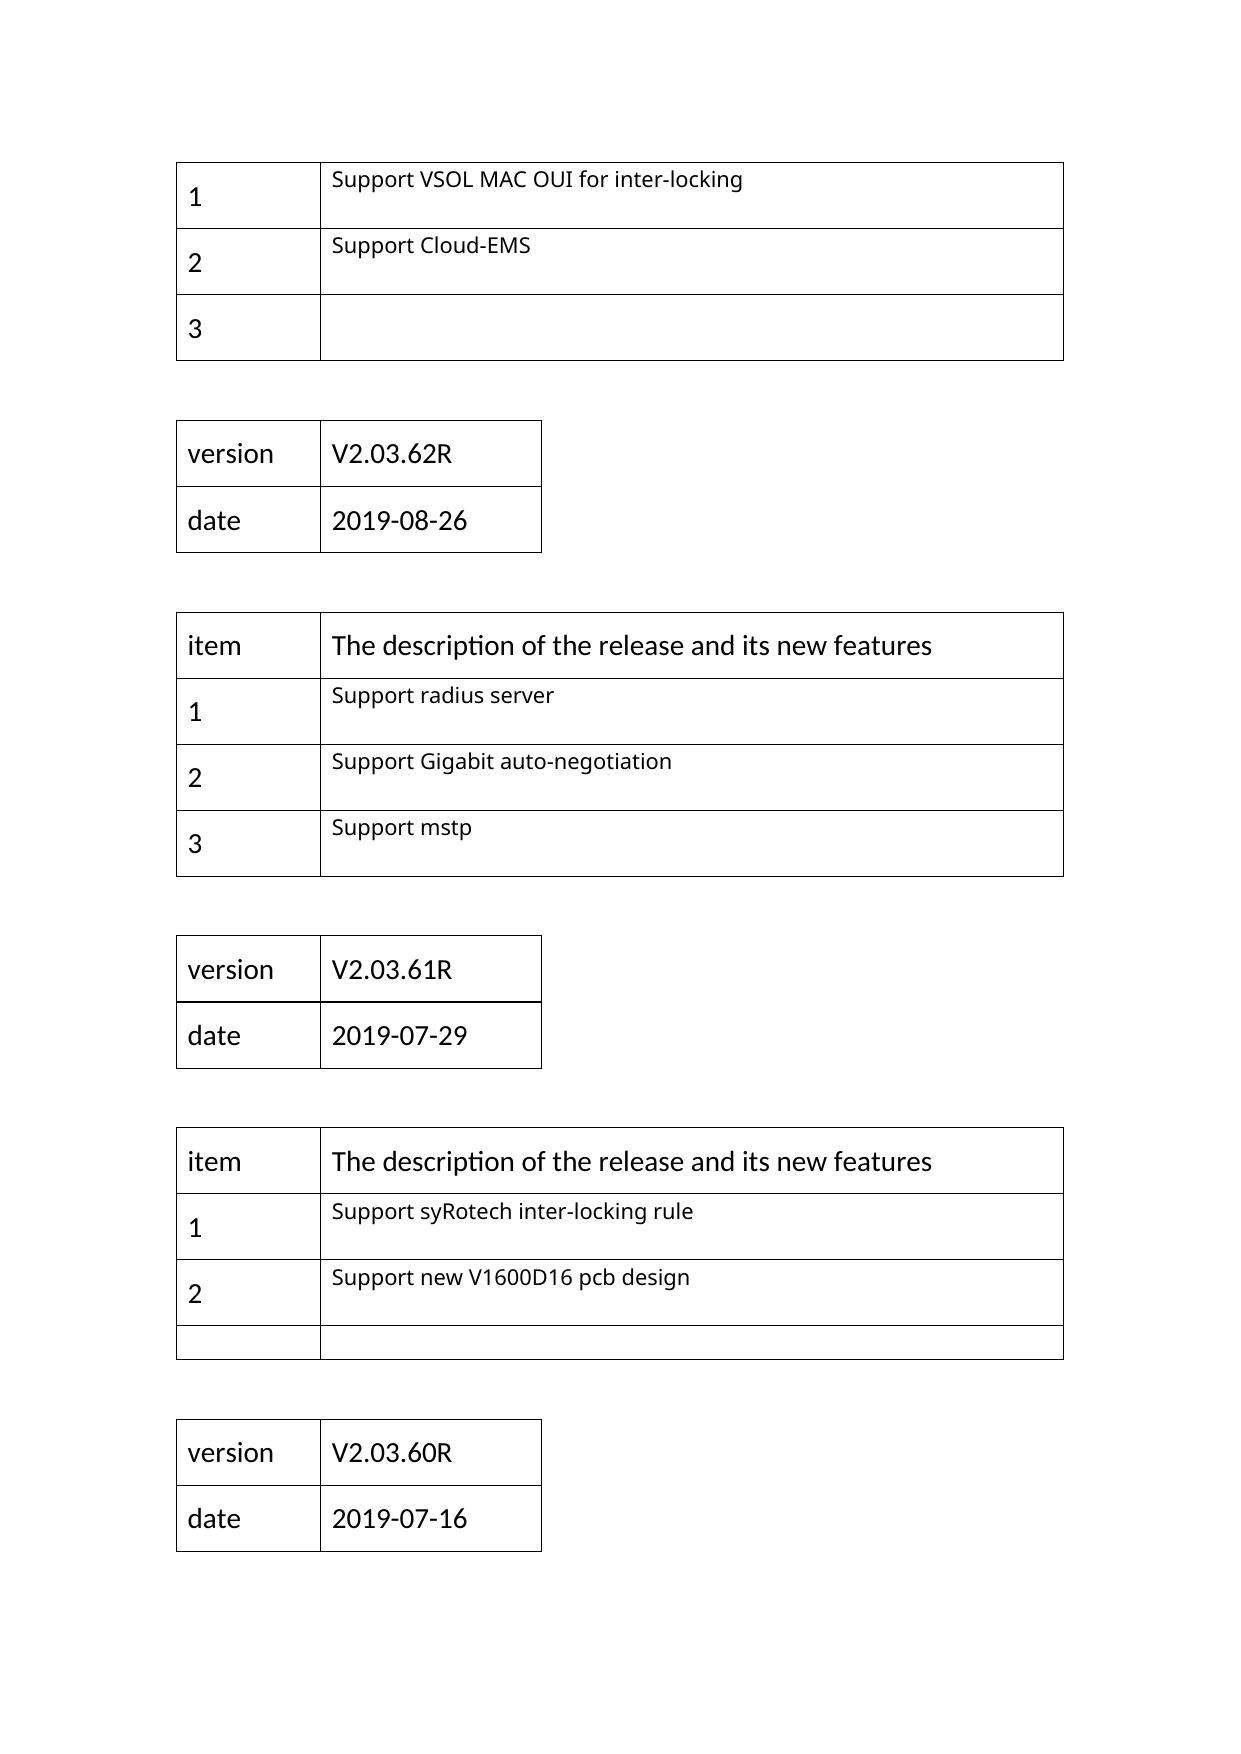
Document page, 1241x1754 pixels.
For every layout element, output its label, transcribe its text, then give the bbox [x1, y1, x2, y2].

table_cell 3 [177, 811, 320, 876]
table_cell 3 [177, 295, 320, 360]
table_cell Support radius server [321, 679, 1063, 744]
table_cell Support VSOL MAC OUI for inter-locking [321, 163, 1063, 228]
table_cell Support Gigabit auto-negotiation [321, 745, 1063, 810]
table_cell 2 [177, 1260, 320, 1325]
table_cell Support Cloud-EMS [321, 229, 1063, 294]
table_cell 2 [177, 745, 320, 810]
table_header version [177, 1420, 320, 1484]
table_cell 1 [177, 163, 320, 228]
table_header V2.03.60R [321, 1420, 541, 1484]
table_cell date [177, 1003, 320, 1067]
table_cell date [177, 1486, 320, 1551]
table_cell 2 [177, 229, 320, 294]
table_header version [177, 936, 320, 1001]
table_cell [321, 295, 1063, 360]
table_cell Support mstp [321, 811, 1063, 876]
table_header item [177, 1128, 320, 1193]
table_header The description of the release and its new features [321, 613, 1063, 678]
table_header V2.03.62R [321, 421, 541, 486]
table_header V2.03.61R [321, 936, 541, 1001]
table_cell 1 [177, 1194, 320, 1259]
table_cell Support new V1600D16 pcb design [321, 1260, 1063, 1325]
table_header version [177, 421, 320, 486]
table_cell [321, 1326, 1063, 1359]
table_cell [177, 1326, 320, 1359]
table_cell Support syRotech inter-locking rule [321, 1194, 1063, 1259]
table_cell 2019-08-26 [321, 487, 541, 552]
table_cell 2019-07-29 [321, 1003, 541, 1067]
table_header The description of the release and its new features [321, 1128, 1063, 1193]
table_cell 1 [177, 679, 320, 744]
table_cell 2019-07-16 [321, 1486, 541, 1551]
table_header item [177, 613, 320, 678]
table_cell date [177, 487, 320, 552]
